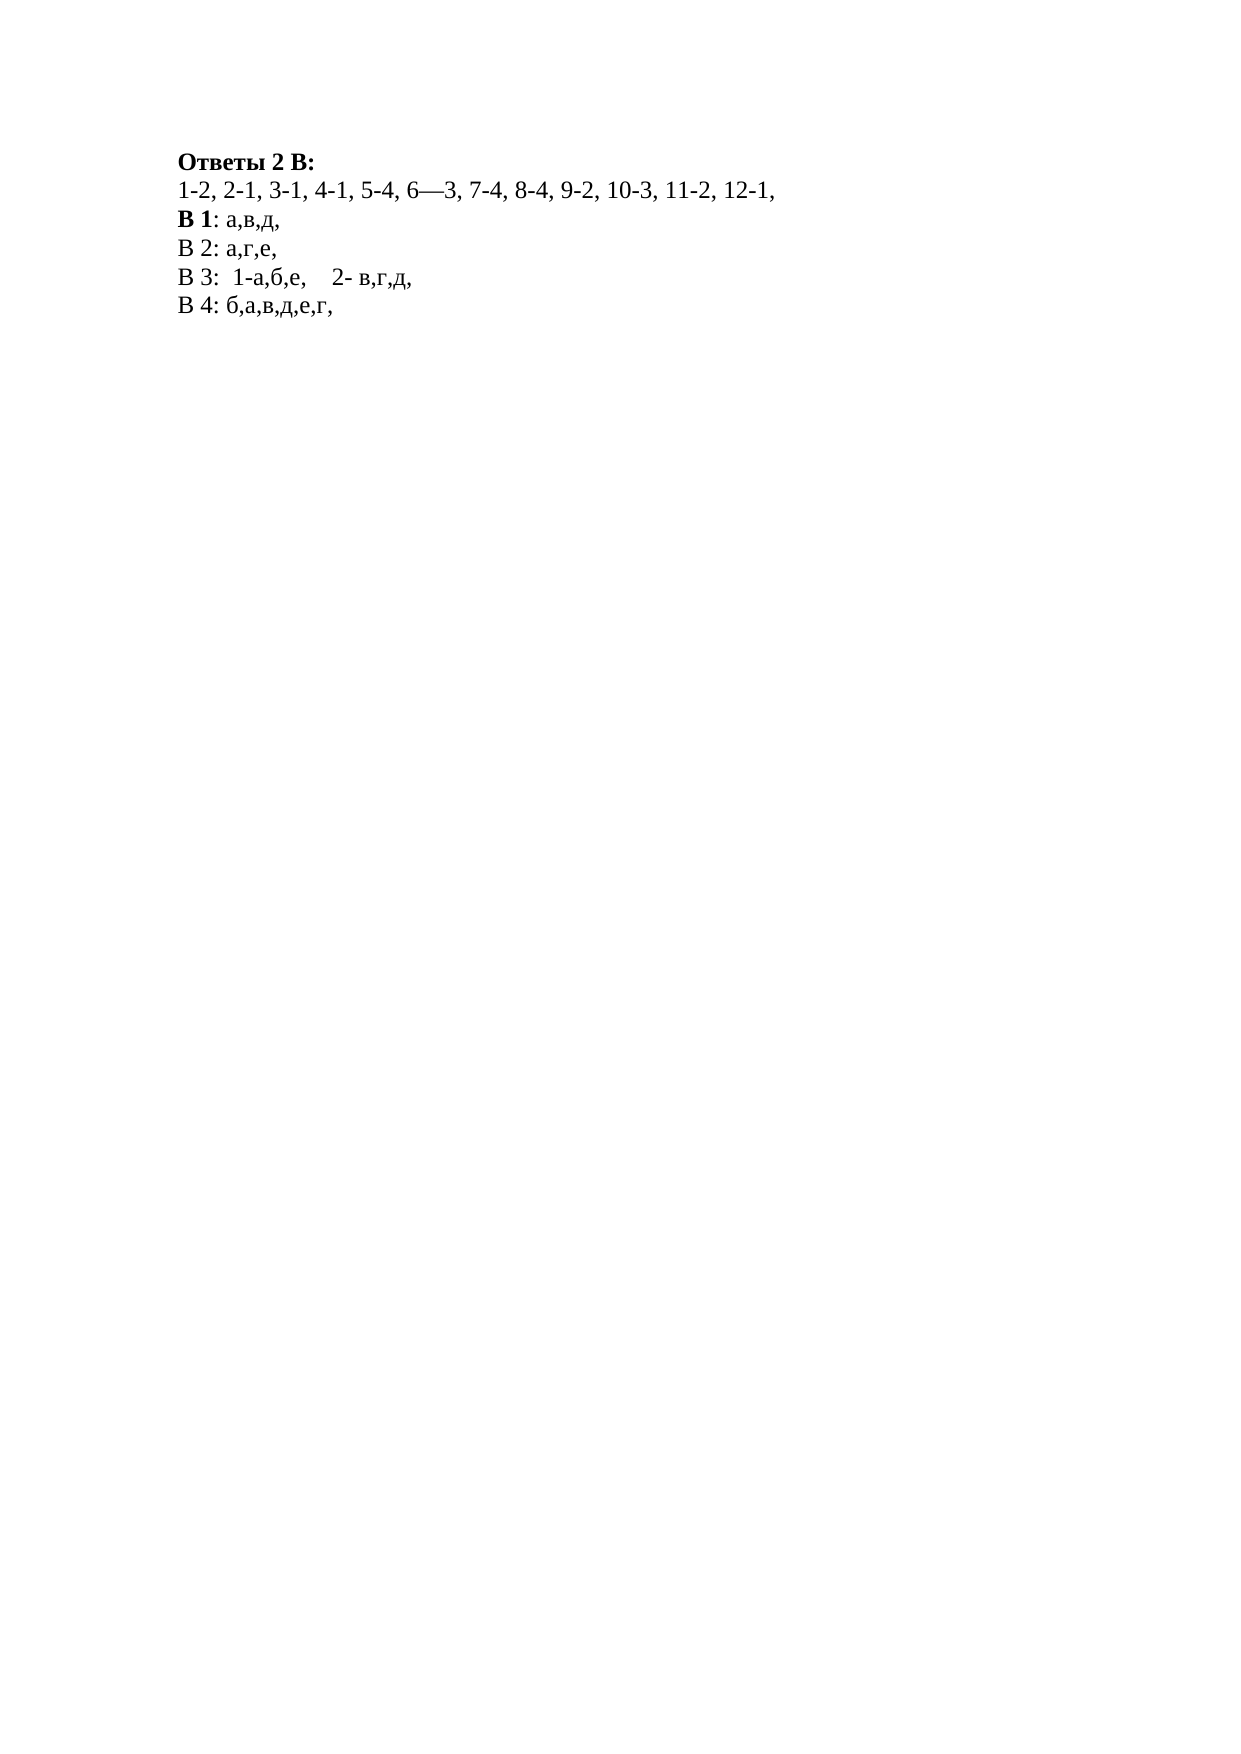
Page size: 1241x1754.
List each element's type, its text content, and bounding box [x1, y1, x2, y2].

text В 1: а,в,д, [177, 204, 1152, 233]
text 1-2, 2-1, 3-1, 4-1, 5-4, 6—3, 7-4, 8-4, 9-2, 10-3, 11-2, 12-1, [177, 176, 1152, 204]
text В 3: 1-а,б,е, 2- в,г,д, [177, 262, 1152, 291]
text В 2: а,г,е, [177, 233, 1152, 262]
text Ответы 2 В: [177, 147, 1152, 176]
text В 4: б,а,в,д,е,г, [177, 291, 1152, 319]
